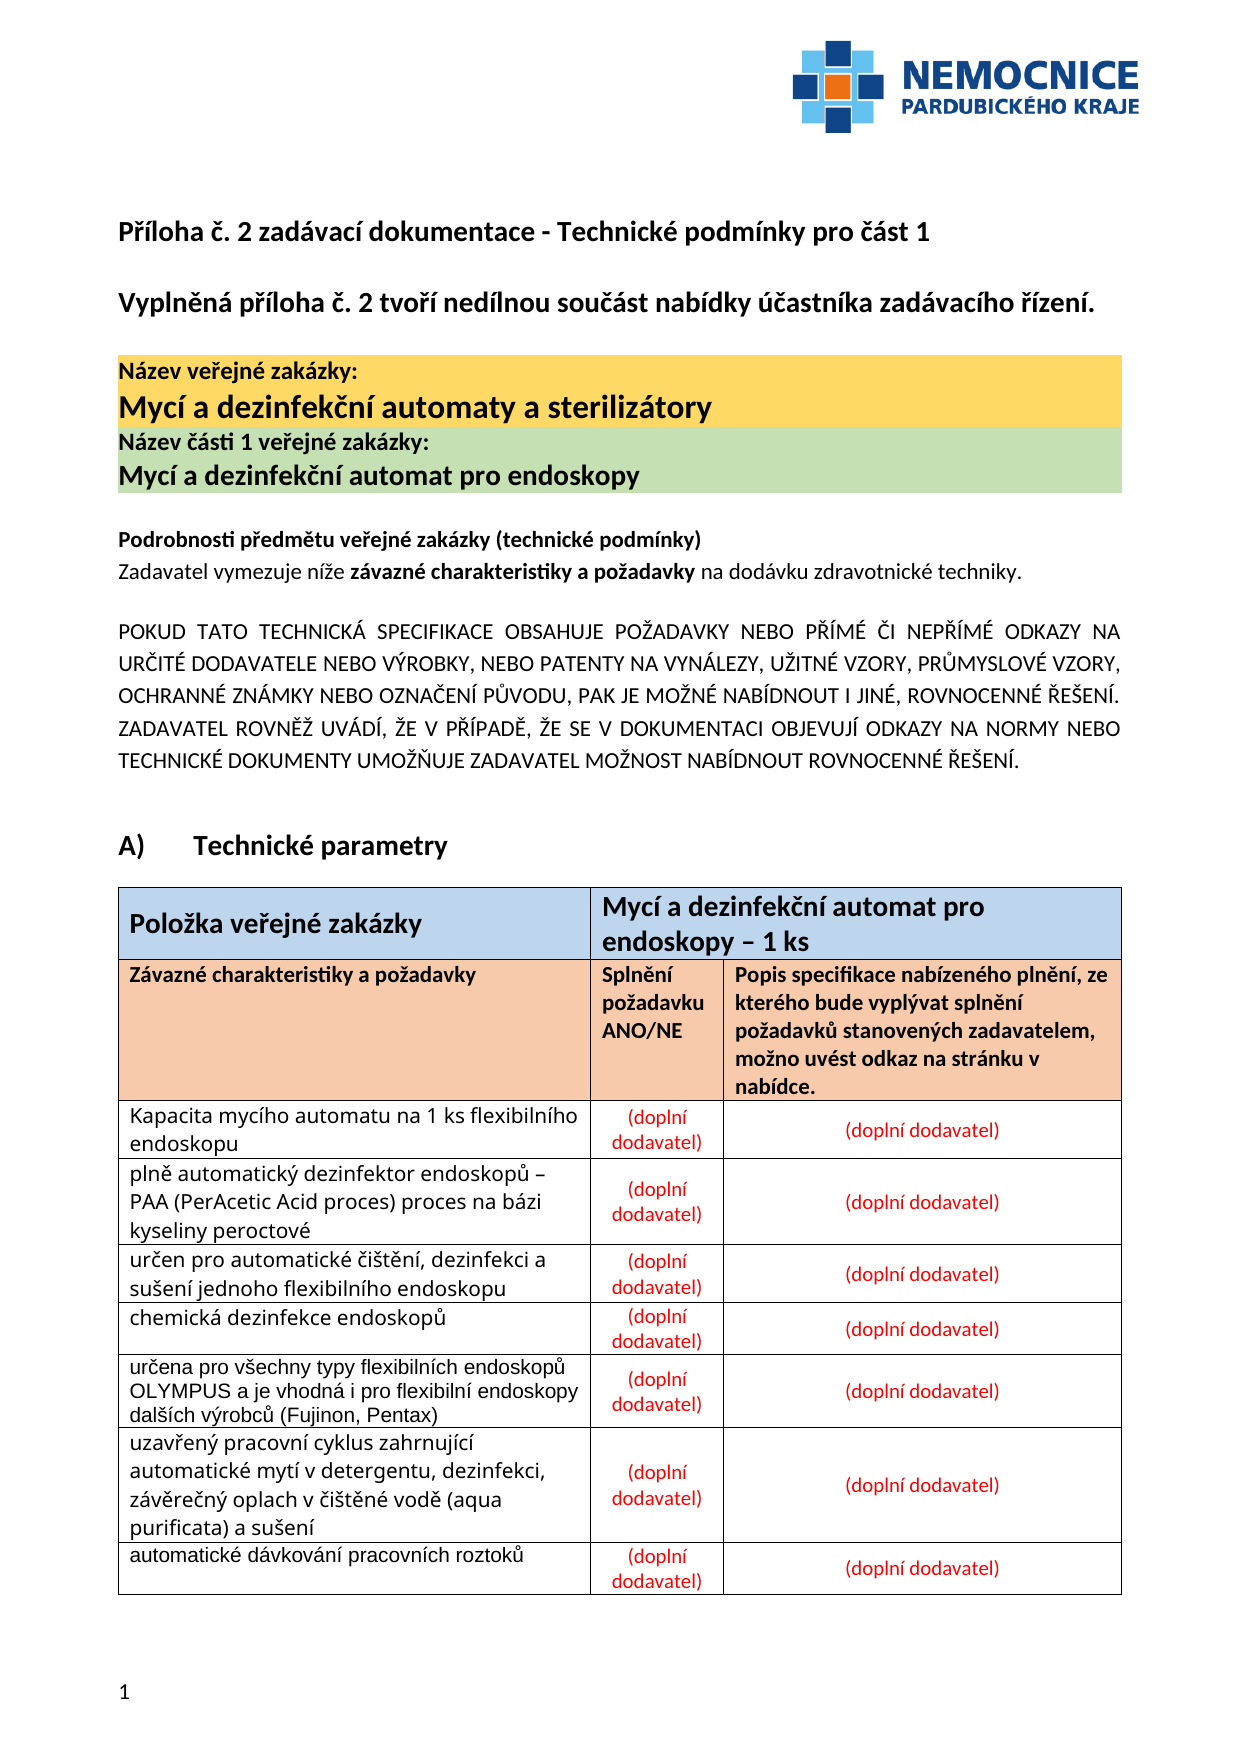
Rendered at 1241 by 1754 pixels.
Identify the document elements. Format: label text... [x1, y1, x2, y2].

table_cell Závazné charakteristiky a požadavky [119, 960, 590, 1100]
table_cell automatické dávkování pracovních roztoků [119, 1543, 590, 1594]
table_cell (doplní dodavatel) [591, 1101, 723, 1158]
text POKUD TATO TECHNICKÁ SPECIFIKACE OBSAHUJE POŽADAVKY NEBO PŘÍMÉ ČI NEPŘÍMÉ ODKAZY NA URČITÉ DODAVATELE NEBO VÝROBKY, NEBO PATENTY NA VYNÁLEZY, UŽITNÉ VZORY, PRŮMYSLOVÉ VZORY, OCHRANNÉ ZNÁMKY NEBO OZNAČENÍ PŮVODU, PAK JE MOŽNÉ NABÍDNOUT I JINÉ, ROVNOCENNÉ ŘEŠENÍ. ZADAVATEL ROVNĚŽ UVÁDÍ, ŽE V PŘÍPADĚ, ŽE SE V DOKUMENTACI OBJEVUJÍ ODKAZY NA NORMY NEBO TECHNICKÉ DOKUMENTY UMOŽŇUJE ZADAVATEL MOŽNOST NABÍDNOUT ROVNOCENNÉ ŘEŠENÍ. [118, 617, 1122, 774]
text Podrobnosti předmětu veřejné zakázky (technické podmínky) [118, 525, 1122, 553]
table_cell (doplní dodavatel) [724, 1355, 1121, 1427]
table_cell Kapacita mycího automatu na 1 ks flexibilního endoskopu [119, 1101, 590, 1158]
table_cell Splnění požadavku ANO/NE [591, 960, 723, 1100]
text Vyplněná příloha č. 2 tvoří nedílnou součást nabídky účastníka zadávacího řízení. [118, 284, 1122, 320]
table_cell (doplní dodavatel) [724, 1303, 1121, 1354]
table_cell (doplní dodavatel) [724, 1159, 1121, 1244]
table_cell (doplní dodavatel) [591, 1303, 723, 1354]
table_cell (doplní dodavatel) [724, 1245, 1121, 1302]
table_cell (doplní dodavatel) [591, 1355, 723, 1427]
table_cell (doplní dodavatel) [724, 1428, 1121, 1542]
table_cell (doplní dodavatel) [724, 1543, 1121, 1594]
table_cell (doplní dodavatel) [591, 1159, 723, 1244]
table_cell určena pro všechny typy flexibilních endoskopů OLYMPUS a je vhodná i pro flexibilní endoskopy dalších výrobců (Fujinon, Pentax) [119, 1355, 590, 1427]
table_cell (doplní dodavatel) [591, 1428, 723, 1542]
table_cell (doplní dodavatel) [724, 1101, 1121, 1158]
text Mycí a dezinfekční automat pro endoskopy [118, 457, 1122, 493]
table_cell plně automatický dezinfektor endoskopů – PAA (PerAcetic Acid proces) proces na bázi kyseliny peroctové [119, 1159, 590, 1244]
text Mycí a dezinfekční automaty a sterilizátory [118, 386, 1122, 427]
table_cell uzavřený pracovní cyklus zahrnující automatické mytí v detergentu, dezinfekci, závěrečný oplach v čištěné vodě (aqua purificata) a sušení [119, 1428, 590, 1542]
table_cell chemická dezinfekce endoskopů [119, 1303, 590, 1354]
text Název části 1 veřejné zakázky: [118, 427, 1122, 457]
picture [791, 39, 1139, 134]
text Zadavatel vymezuje níže závazné charakteristiky a požadavky na dodávku zdravotnické techniky. [118, 557, 1122, 585]
text Příloha č. 2 zadávací dokumentace - Technické podmínky pro část 1 [118, 213, 1122, 248]
table_cell Popis specifikace nabízeného plnění, ze kterého bude vyplývat splnění požadavků stanovených zadavatelem, možno uvést odkaz na stránku v nabídce. [724, 960, 1121, 1100]
table_cell určen pro automatické čištění, dezinfekci a sušení jednoho flexibilního endoskopu [119, 1245, 590, 1302]
table_header Položka veřejné zakázky [119, 888, 590, 959]
table_cell (doplní dodavatel) [591, 1245, 723, 1302]
subtitle Technické parametry [118, 827, 1122, 863]
text Název veřejné zakázky: [118, 355, 1122, 386]
table_header Mycí a dezinfekční automat pro endoskopy – 1 ks [591, 888, 1121, 959]
table_cell (doplní dodavatel) [591, 1543, 723, 1594]
